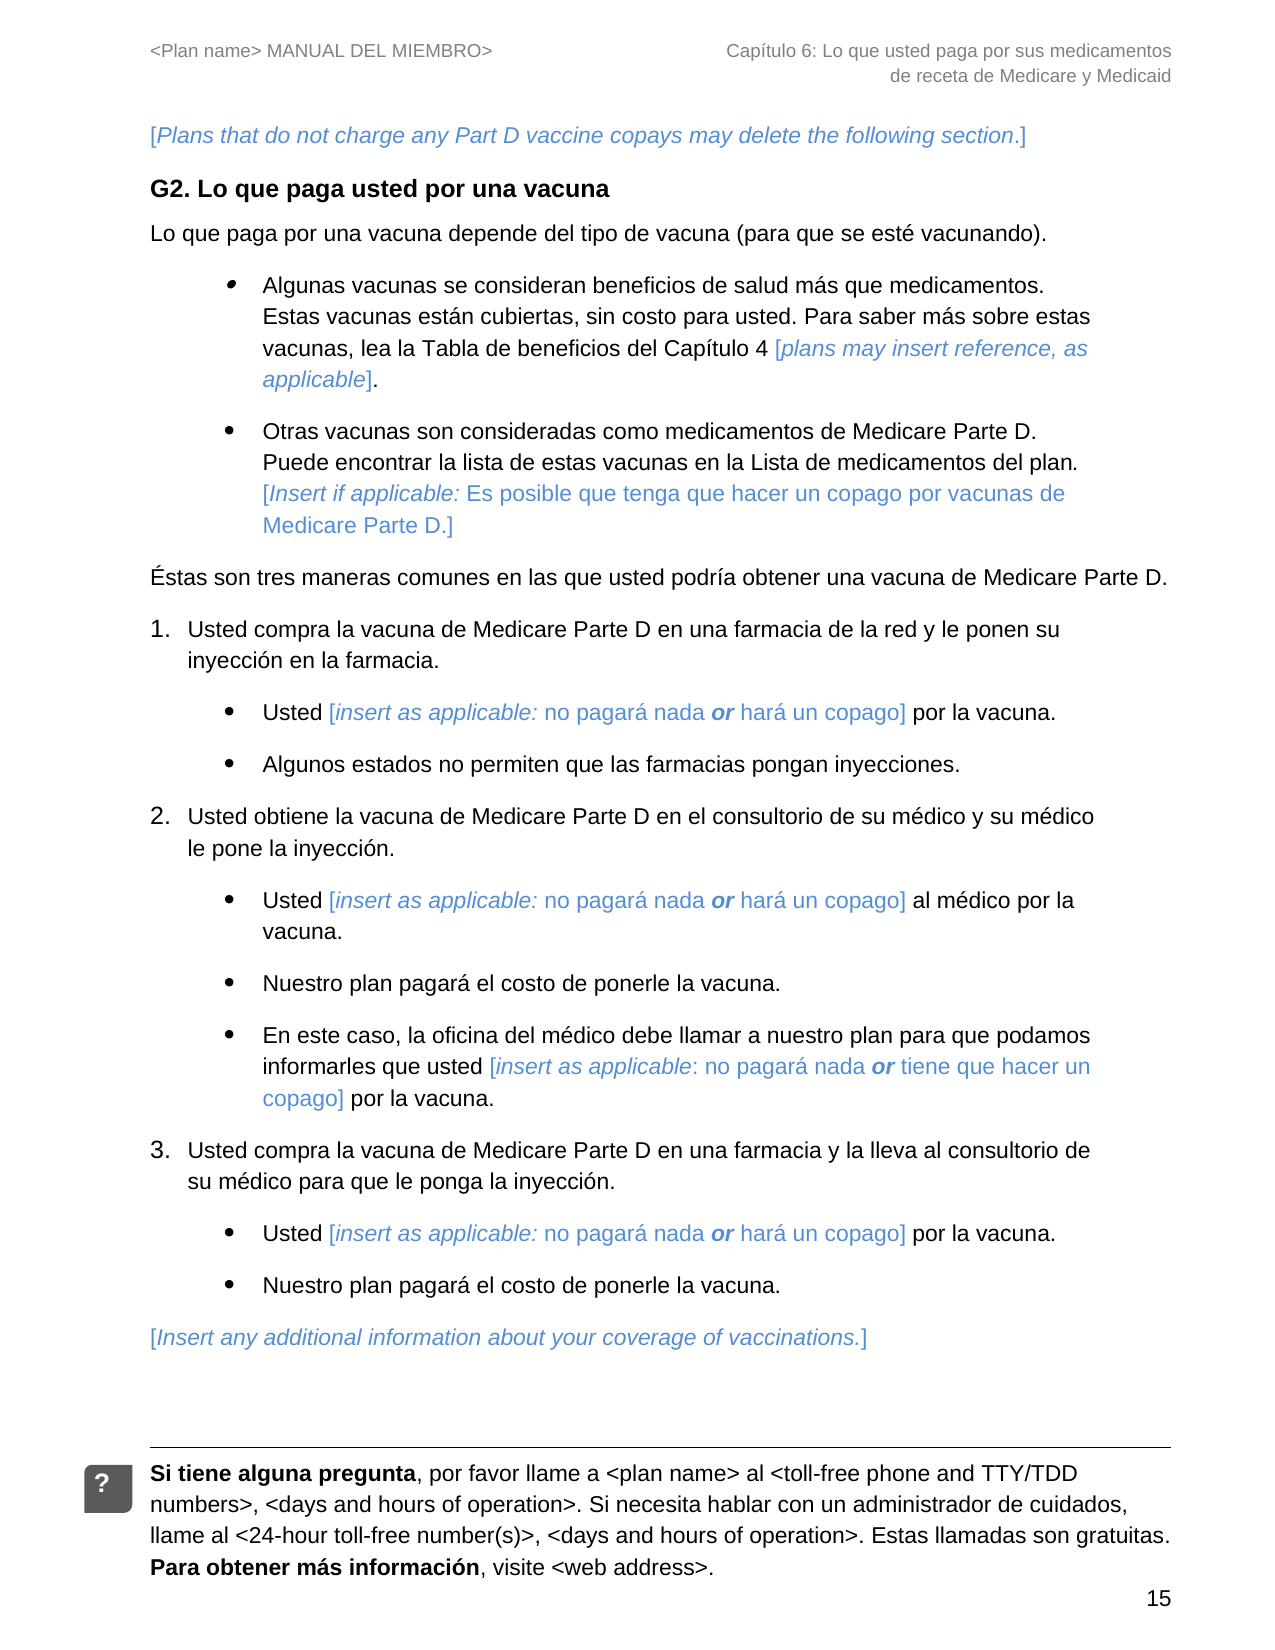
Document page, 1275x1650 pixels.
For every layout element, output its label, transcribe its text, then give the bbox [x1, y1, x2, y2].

list Algunas vacunas se consideran beneficios de salud más que medicamentos. Estas vacunas están cubiertas, sin costo para usted. Para saber más sobre estas vacunas, lea la Tabla de beneficios del Capítulo 4 [plans may insert reference, as applicable]. [225, 268, 1096, 393]
list Otras vacunas son consideradas como medicamentos de Medicare Parte D. Puede encontrar la lista de estas vacunas en la Lista de medicamentos del plan. [Insert if applicable: Es posible que tenga que hacer un copago por vacunas de Medicare Parte D.] [225, 414, 1096, 539]
list Usted compra la vacuna de Medicare Parte D en una farmacia y la lleva al consultorio de su médico para que le ponga la inyección. [150, 1133, 1096, 1196]
list Algunos estados no permiten que las farmacias pongan inyecciones. [225, 748, 1096, 779]
text [Insert any additional information about your coverage of vaccinations.] [150, 1321, 1171, 1352]
list Usted obtiene la vacuna de Medicare Parte D en el consultorio de su médico y su médico le pone la inyección. [150, 800, 1096, 862]
text Lo que paga por una vacuna depende del tipo de vacuna (para que se esté vacunando). [150, 216, 1171, 248]
list Usted [insert as applicable: no pagará nada or hará un copago] por la vacuna. [225, 696, 1096, 727]
subtitle G2. Lo que paga usted por una vacuna [150, 171, 1096, 204]
list Usted [insert as applicable: no pagará nada or hará un copago] al médico por la vacuna. [225, 883, 1096, 946]
list Nuestro plan pagará el costo de ponerle la vacuna. [225, 1268, 1096, 1300]
text [Plans that do not charge any Part D vaccine copays may delete the following section.] [150, 118, 1171, 150]
list Usted [insert as applicable: no pagará nada or hará un copago] por la vacuna. [225, 1216, 1096, 1248]
list Nuestro plan pagará el costo de ponerle la vacuna. [225, 966, 1096, 998]
list En este caso, la oficina del médico debe llamar a nuestro plan para que podamos informarles que usted [insert as applicable: no pagará nada or tiene que hacer un copago] por la vacuna. [225, 1018, 1096, 1112]
list Usted compra la vacuna de Medicare Parte D en una farmacia de la red y le ponen su inyección en la farmacia. [150, 612, 1096, 675]
text Éstas son tres maneras comunes en las que usted podría obtener una vacuna de Medicare Parte D. [150, 560, 1171, 591]
